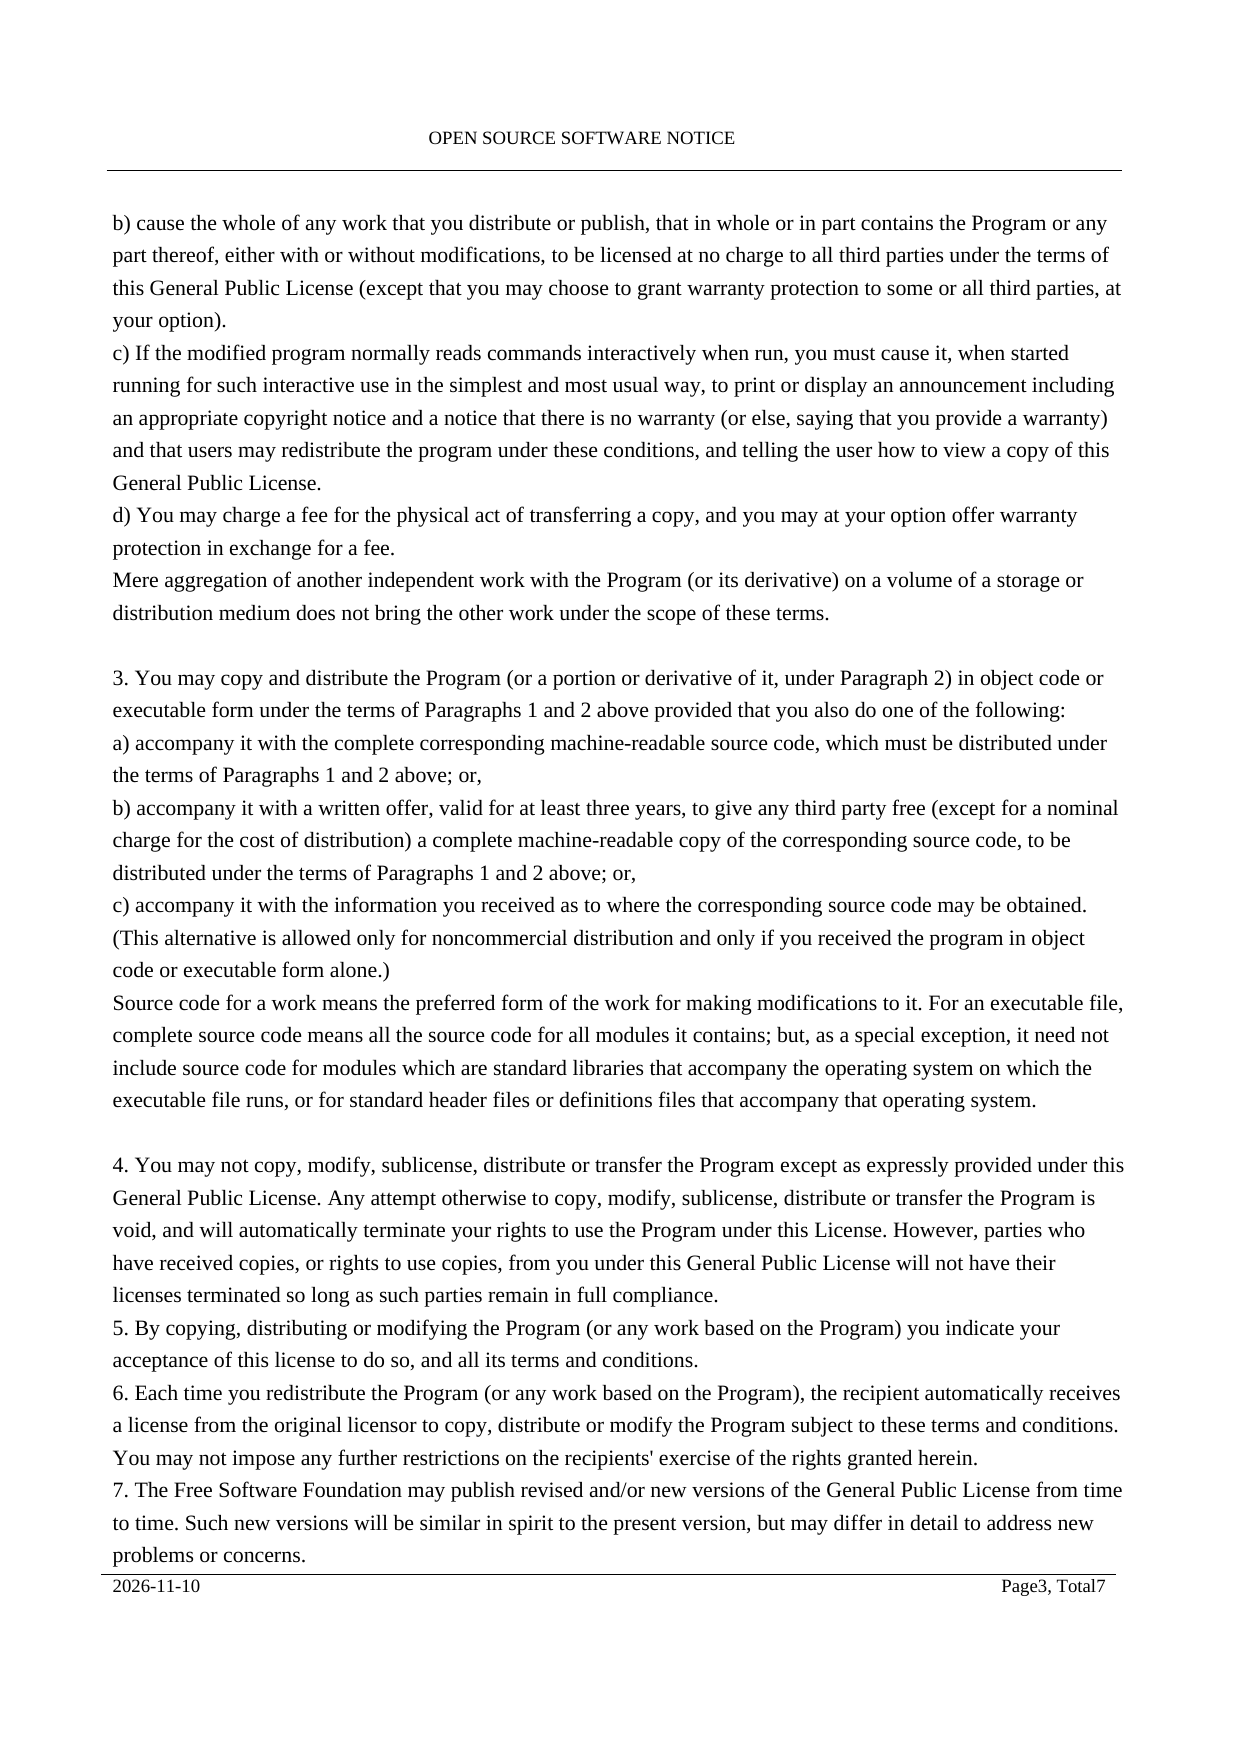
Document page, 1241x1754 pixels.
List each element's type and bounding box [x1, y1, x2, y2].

text [112, 206, 1128, 1571]
